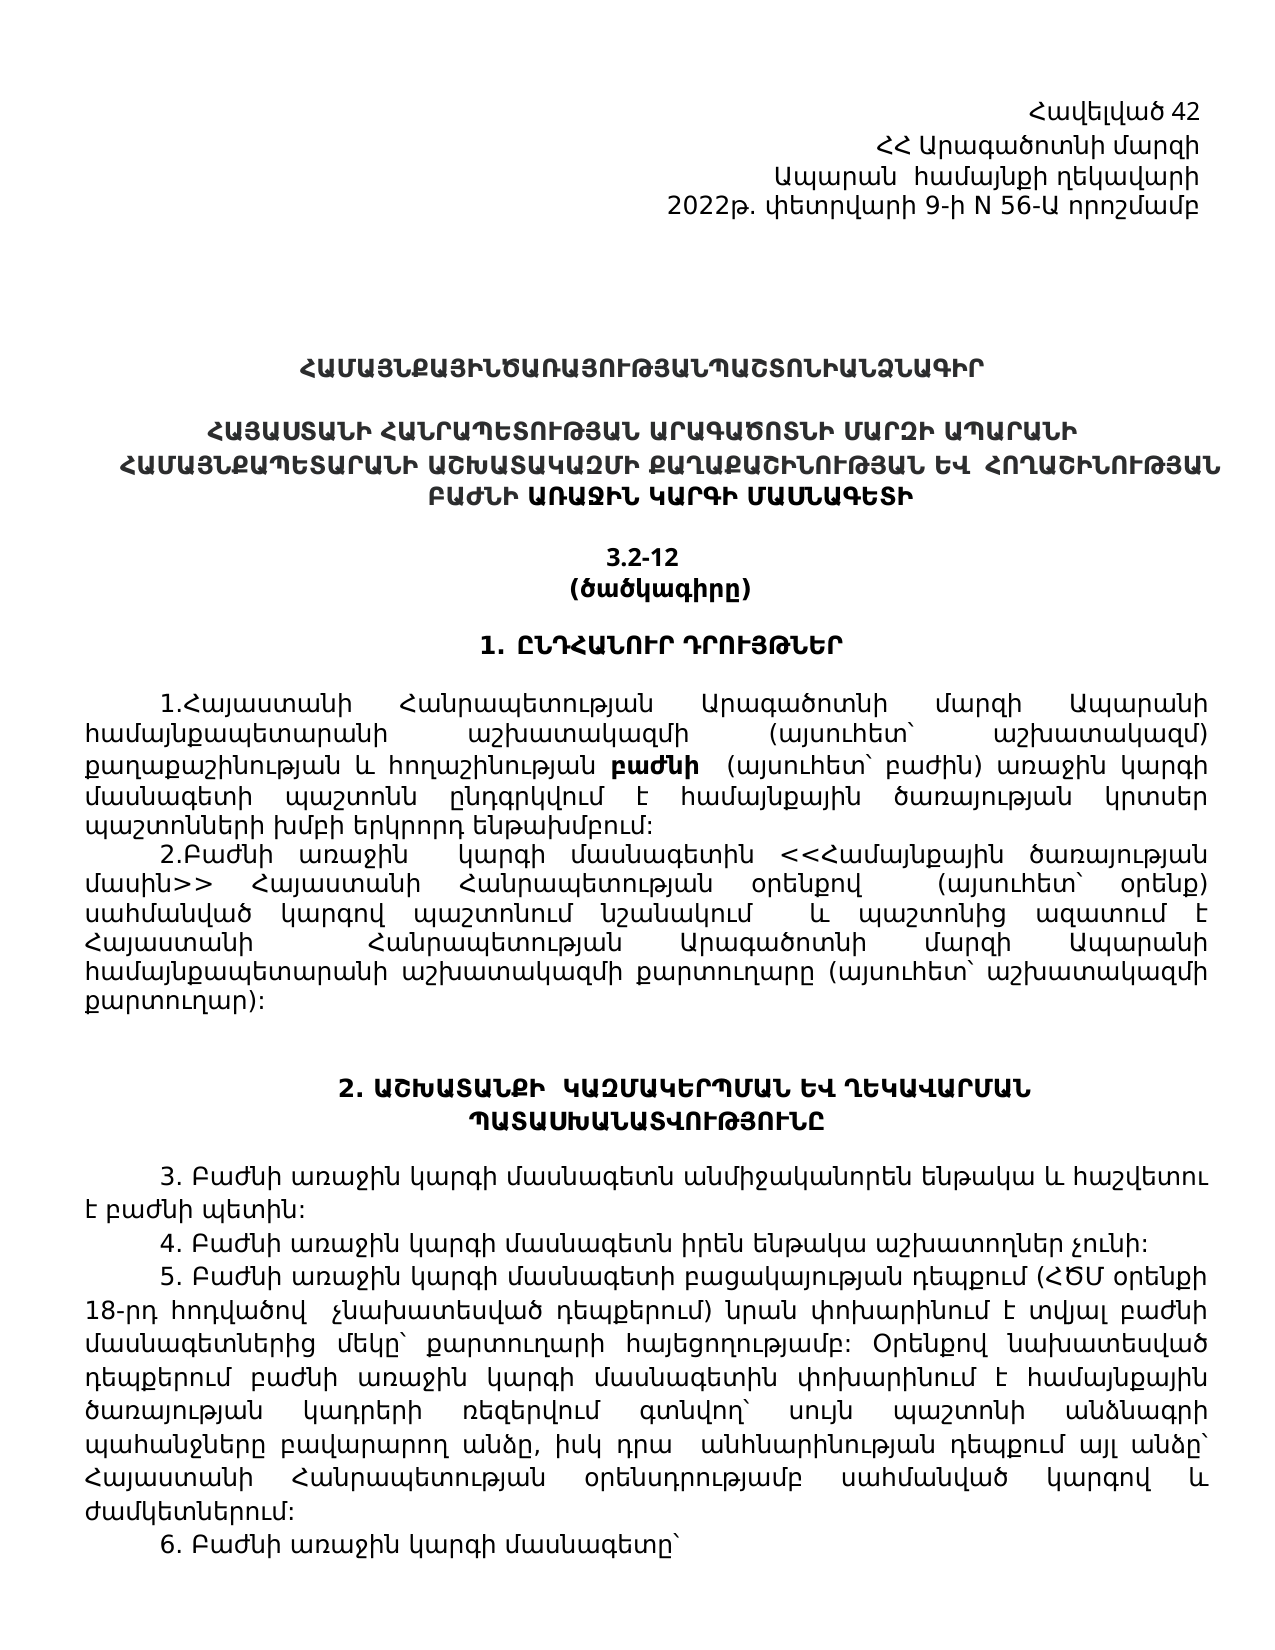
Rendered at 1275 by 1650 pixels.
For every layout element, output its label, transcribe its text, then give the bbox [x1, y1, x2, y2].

list ԸՆԴՀԱՆՈՒՐ ԴՐՈՒՅԹՆԵՐ [122, 631, 1200, 661]
text 4. Բաժնի առաջին կարգի մասնագետն իրեն ենթակա աշխատողներ չունի: [84, 1229, 1209, 1258]
text 6. Բաժնի առաջին կարգի մասնագետը՝ [84, 1531, 1209, 1560]
text 1.Հայաստանի Հանրապետության Արագածոտնի մարզի Ապարանի համայնքապետարանի աշխատակազմի (այսուհետ՝ աշխատակազմ) քաղաքաշինության և հողաշինության բաժնի (այսուհետ՝ բաժին) առաջին կարգի մասնագետի պաշտոնն ընդգրկվում է համայնքային ծառայության կրտսեր պաշտոնների խմբի երկրորդ ենթախմբում: [84, 690, 1209, 840]
text 2.Բաժնի առաջին կարգի մասնագետին <<Համայնքային ծառայության մասին>> Հայաստանի Հանրապետության օրենքով (այսուհետ՝ օրենք) սահմանված կարգով պաշտոնում նշանակում և պաշտոնից ազատում է Հայաստանի Հանրապետության Արագածոտնի մարզի Ապարանի համայնքապետարանի աշխատակազմի քարտուղարը (այսուհետ՝ աշխատակազմի քարտուղար): [84, 840, 1209, 1015]
text 2. ԱՇԽԱՏԱՆՔԻ ԿԱԶՄԱԿԵՐՊՄԱՆ ԵՎ ՂԵԿԱՎԱՐՄԱՆ ՊԱՏԱՍԽԱՆԱՏՎՈՒԹՅՈՒՆԸ [84, 1074, 1209, 1136]
text ՀԱՄԱՅՆՔԱՊԵՏԱՐԱՆԻ ԱՇԽԱՏԱԿԱԶՄԻ ՔԱՂԱՔԱՇԻՆՈՒԹՅԱՆ ԵՎ ՀՈՂԱՇԻՆՈՒԹՅԱՆ ԲԱԺՆԻ ԱՌԱՋԻՆ ԿԱՐԳԻ ՄԱՍՆԱԳԵՏԻ [84, 448, 1256, 511]
text ՀԱՄԱՅՆՔԱՅԻՆԾԱՌԱՅՈՒԹՅԱՆՊԱՇՏՈՆԻԱՆՁՆԱԳԻՐ [84, 350, 1200, 384]
text ՀՀ Արագածոտնի մարզի [159, 128, 1200, 162]
text 5. Բաժնի առաջին կարգի մասնագետի բացակայության դեպքում (ՀԾՄ օրենքի 18-րդ հոդվածով չնախատեսված դեպքերում) նրան փոխարինում է տվյալ բաժնի մասնագետներից մեկը՝ քարտուղարի հայեցողությամբ: Օրենքով նախատեսված դեպքերում բաժնի առաջին կարգի մասնագետին փոխարինում է համայնքային ծառայության կադրերի ռեզերվում գտնվող՝ սույն պաշտոնի անձնագրի պահանջները բավարարող անձը, իսկ դրա անհնարինության դեպքում այլ անձը՝ Հայաստանի Հանրապետության օրենսդրությամբ սահմանված կարգով և ժամկետներում: [84, 1262, 1209, 1526]
text Հավելված 42 [159, 94, 1200, 128]
text ՀԱՅԱՍՏԱՆԻ ՀԱՆՐԱՊԵՏՈՒԹՅԱՆ ԱՐԱԳԱԾՈՏՆԻ ՄԱՐԶԻ ԱՊԱՐԱՆԻ [84, 414, 1200, 448]
text 3. Բաժնի առաջին կարգի մասնագետն անմիջականորեն ենթակա և հաշվետու է բաժնի պետին: [84, 1162, 1209, 1224]
text Ապարան համայնքի ղեկավարի 2022թ. փետրվարի 9-ի N 56-Ա որոշմամբ [159, 162, 1200, 220]
text 3.2-12 (ծածկագիրը) [84, 540, 1200, 631]
